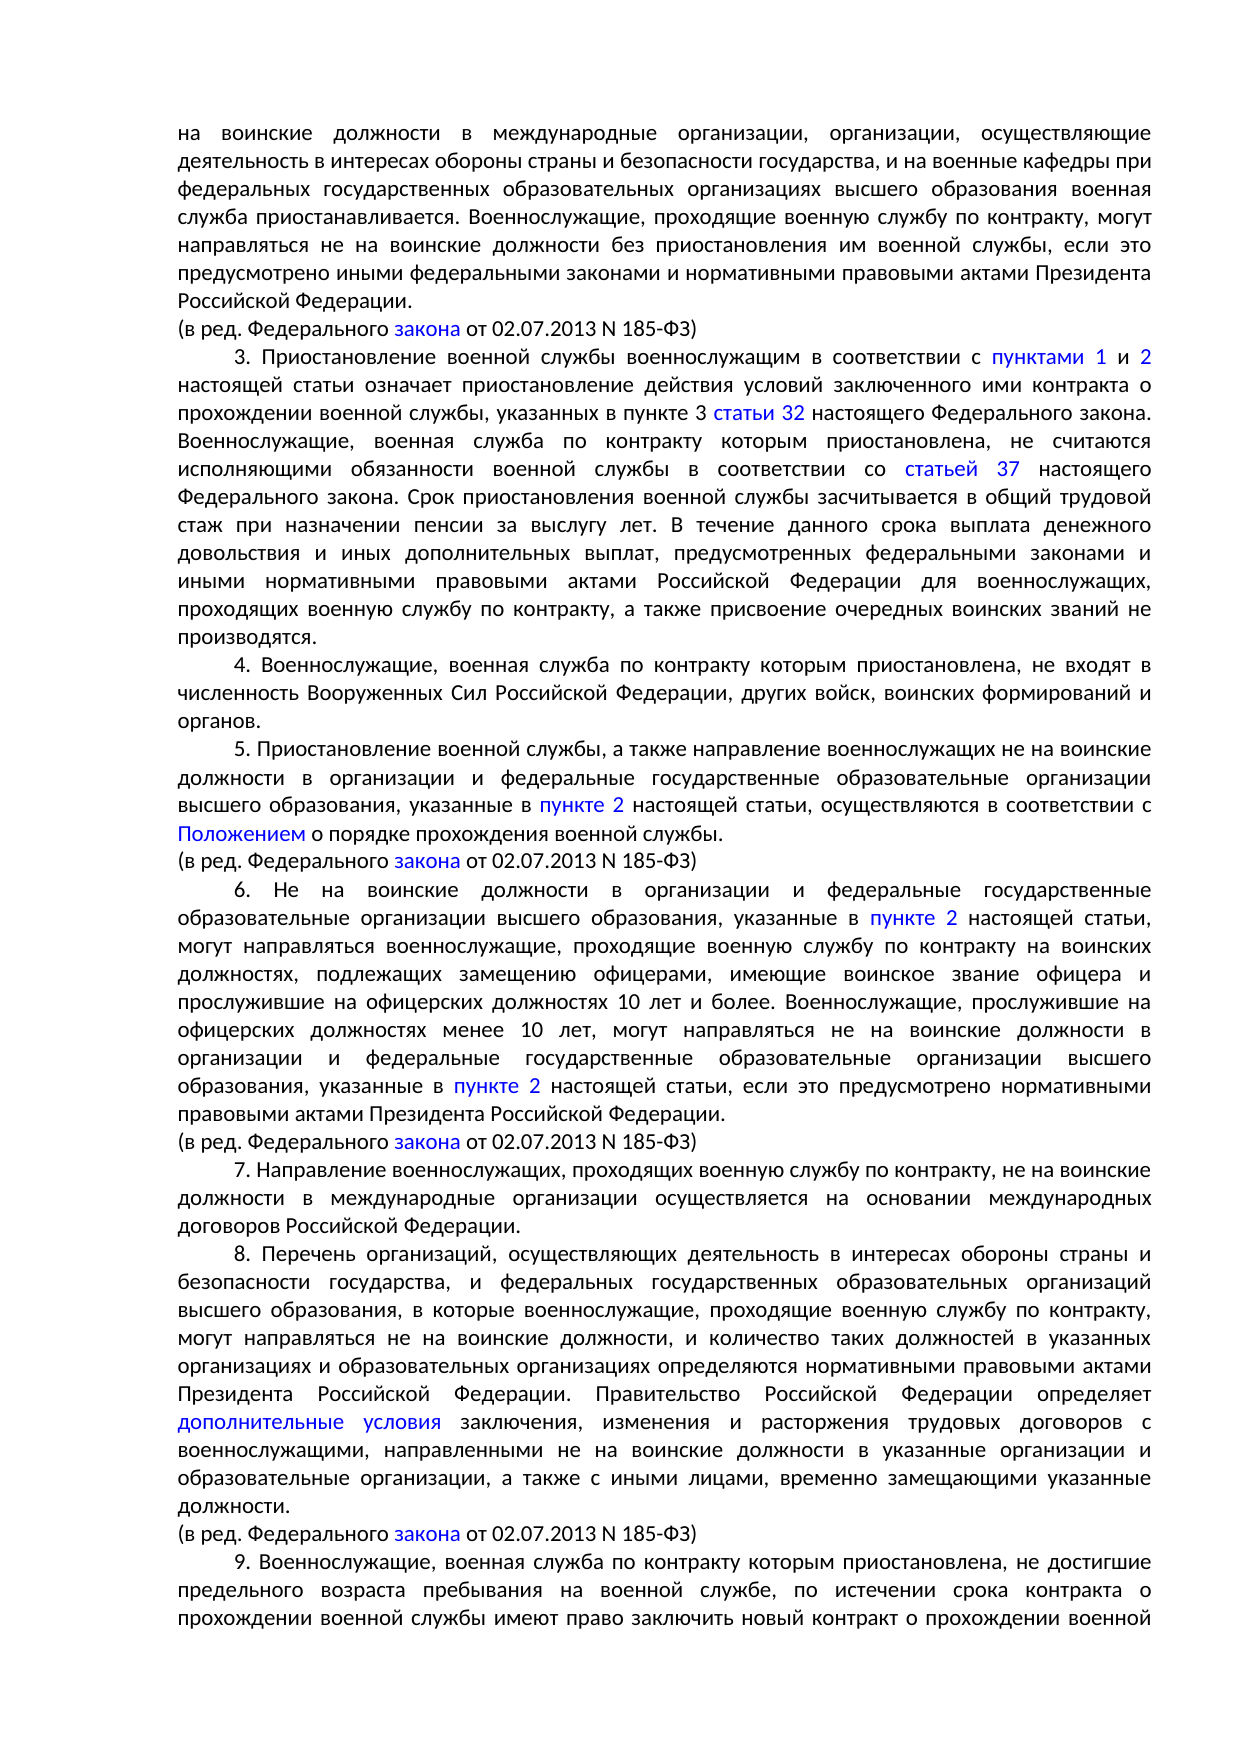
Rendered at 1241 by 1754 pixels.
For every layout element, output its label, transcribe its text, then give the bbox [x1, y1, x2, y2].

text (в ред. Федерального закона от 02.07.2013 N 185-ФЗ) [177, 847, 1152, 875]
text 8. Перечень организаций, осуществляющих деятельность в интересах обороны страны и безопасности государства, и федеральных государственных образовательных организаций высшего образования, в которые военнослужащие, проходящие военную службу по контракту, могут направляться не на воинские должности, и количество таких должностей в указанных организациях и образовательных организациях определяются нормативными правовыми актами Президента Российской Федерации. Правительство Российской Федерации определяет дополнительные условия заключения, изменения и расторжения трудовых договоров с военнослужащими, направленными не на воинские должности в указанные организации и образовательные организации, а также с иными лицами, временно замещающими указанные должности. [177, 1239, 1152, 1519]
text 6. Не на воинские должности в организации и федеральные государственные образовательные организации высшего образования, указанные в пункте 2 настоящей статьи, могут направляться военнослужащие, проходящие военную службу по контракту на воинских должностях, подлежащих замещению офицерами, имеющие воинское звание офицера и прослужившие на офицерских должностях 10 лет и более. Военнослужащие, прослужившие на офицерских должностях менее 10 лет, могут направляться не на воинские должности в организации и федеральные государственные образовательные организации высшего образования, указанные в пункте 2 настоящей статьи, если это предусмотрено нормативными правовыми актами Президента Российской Федерации. [177, 875, 1152, 1127]
text (в ред. Федерального закона от 02.07.2013 N 185-ФЗ) [177, 1127, 1152, 1155]
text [177, 118, 1152, 314]
text 4. Военнослужащие, военная служба по контракту которым приостановлена, не входят в численность Вооруженных Сил Российской Федерации, других войск, воинских формирований и органов. [177, 651, 1152, 734]
text 3. Приостановление военной службы военнослужащим в соответствии с пунктами 1 и 2 настоящей статьи означает приостановление действия условий заключенного ими контракта о прохождении военной службы, указанных в пункте 3 статьи 32 настоящего Федерального закона. Военнослужащие, военная служба по контракту которым приостановлена, не считаются исполняющими обязанности военной службы в соответствии со статьей 37 настоящего Федерального закона. Срок приостановления военной службы засчитывается в общий трудовой стаж при назначении пенсии за выслугу лет. В течение данного срока выплата денежного довольствия и иных дополнительных выплат, предусмотренных федеральными законами и иными нормативными правовыми актами Российской Федерации для военнослужащих, проходящих военную службу по контракту, а также присвоение очередных воинских званий не производятся. [177, 342, 1152, 651]
text (в ред. Федерального закона от 02.07.2013 N 185-ФЗ) [177, 314, 1152, 342]
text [177, 1547, 1152, 1631]
text 7. Направление военнослужащих, проходящих военную службу по контракту, не на воинские должности в международные организации осуществляется на основании международных договоров Российской Федерации. [177, 1155, 1152, 1239]
text (в ред. Федерального закона от 02.07.2013 N 185-ФЗ) [177, 1519, 1152, 1547]
text 5. Приостановление военной службы, а также направление военнослужащих не на воинские должности в организации и федеральные государственные образовательные организации высшего образования, указанные в пункте 2 настоящей статьи, осуществляются в соответствии с Положением о порядке прохождения военной службы. [177, 734, 1152, 847]
